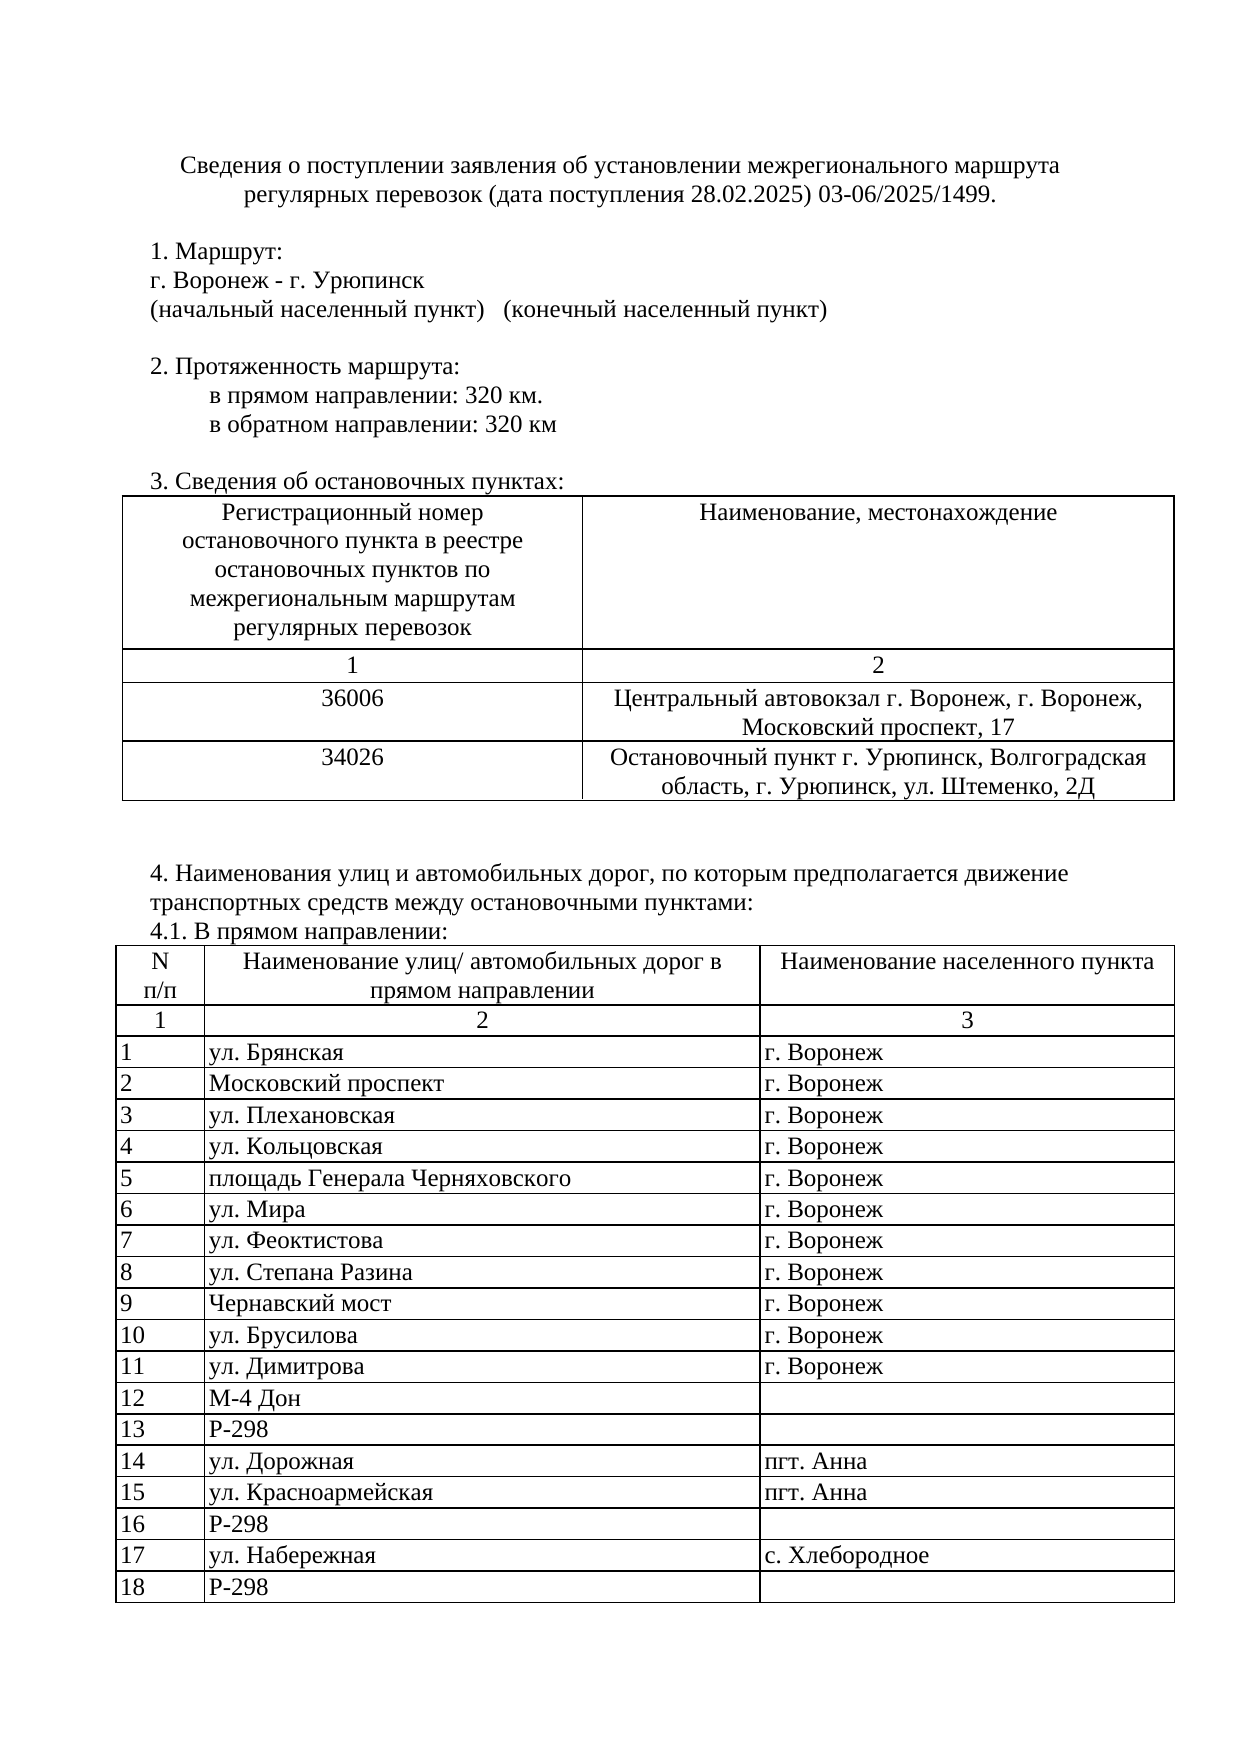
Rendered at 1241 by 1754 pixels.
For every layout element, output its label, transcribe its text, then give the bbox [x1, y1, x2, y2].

table_cell г. Воронеж [761, 1163, 1174, 1193]
table_cell 34026 [123, 742, 582, 799]
table_cell ул. Кольцовская [205, 1131, 759, 1161]
table_cell г. Воронеж [761, 1352, 1174, 1381]
table_cell г. Воронеж [761, 1320, 1174, 1350]
table_header Наименование улиц/ автомобильных дорог в прямом направлении [205, 946, 759, 1004]
table_cell г. Воронеж [761, 1289, 1174, 1318]
table_cell Р-298 [205, 1509, 759, 1539]
table_cell ул. Брусилова [205, 1320, 759, 1350]
table_cell 2 [583, 650, 1173, 681]
table_cell 15 [117, 1477, 204, 1507]
text 4. Наименования улиц и автомобильных дорог, по которым предполагается движение транспортных средств между остановочными пунктами: [150, 858, 1090, 916]
table_cell г. Воронеж [761, 1194, 1174, 1224]
table_cell Московский проспект [205, 1068, 759, 1098]
table_cell 16 [117, 1509, 204, 1539]
table_cell 5 [117, 1163, 204, 1193]
text в обратном направлении: 320 км [150, 409, 1090, 437]
table_cell 2 [205, 1006, 759, 1035]
table_cell Р-298 [205, 1572, 759, 1602]
table_cell 12 [117, 1383, 204, 1413]
table_cell г. Воронеж [761, 1257, 1174, 1287]
table_cell 1 [123, 650, 582, 681]
table_header N п/п [117, 946, 204, 1004]
text в прямом направлении: 320 км. [150, 380, 1090, 409]
table_cell ул. Степана Разина [205, 1257, 759, 1287]
table_cell Чернавский мост [205, 1289, 759, 1318]
table_cell г. Воронеж [761, 1226, 1174, 1256]
text 4.1. В прямом направлении: [150, 916, 1090, 945]
table_cell площадь Генерала Черняховского [205, 1163, 759, 1193]
table_cell [761, 1383, 1174, 1413]
table_cell ул. Феоктистова [205, 1226, 759, 1256]
table_cell ул. Красноармейская [205, 1477, 759, 1507]
table_cell [761, 1415, 1174, 1444]
table_cell 1 [117, 1037, 204, 1067]
text 3. Сведения об остановочных пунктах: [150, 466, 1090, 495]
table_cell г. Воронеж [761, 1100, 1174, 1130]
table_cell [761, 1572, 1174, 1602]
table_cell 3 [761, 1006, 1174, 1035]
table_cell 14 [117, 1446, 204, 1476]
text 2. Протяженность маршрута: [150, 351, 1090, 380]
table_cell [761, 1509, 1174, 1539]
table_cell 2 [117, 1068, 204, 1098]
text Сведения о поступлении заявления об установлении межрегионального маршрута регулярных перевозок (дата поступления 28.02.2025) 03-06/2025/1499. [150, 150, 1090, 207]
table_cell ул. Набережная [205, 1540, 759, 1570]
table_header Регистрационный номер остановочного пункта в реестре остановочных пунктов по межрегиональным маршрутам регулярных перевозок [123, 497, 582, 648]
table_cell пгт. Анна [761, 1477, 1174, 1507]
table_cell 8 [117, 1257, 204, 1287]
text г. Воронеж - г. Урюпинск [150, 265, 1090, 294]
table_cell г. Воронеж [761, 1131, 1174, 1161]
table_cell Остановочный пункт г. Урюпинск, Волгоградская область, г. Урюпинск, ул. Штеменко, 2Д [583, 742, 1173, 799]
table_cell г. Воронеж [761, 1037, 1174, 1067]
table_cell 7 [117, 1226, 204, 1256]
text (начальный населенный пункт) (конечный населенный пункт) [150, 294, 1090, 322]
table_cell 17 [117, 1540, 204, 1570]
table_cell 6 [117, 1194, 204, 1224]
table_cell Центральный автовокзал г. Воронеж, г. Воронеж, Московский проспект, 17 [583, 683, 1173, 740]
table_cell г. Воронеж [761, 1068, 1174, 1098]
table_cell 9 [117, 1289, 204, 1318]
table_header Наименование, местонахождение [583, 497, 1173, 648]
table_cell ул. Плехановская [205, 1100, 759, 1130]
text 1. Маршрут: [150, 236, 1090, 265]
table_cell с. Хлебородное [761, 1540, 1174, 1570]
table_cell 1 [117, 1006, 204, 1035]
table_cell Р-298 [205, 1415, 759, 1444]
table_cell 18 [117, 1572, 204, 1602]
table_header Наименование населенного пункта [761, 946, 1174, 1004]
table_cell ул. Димитрова [205, 1352, 759, 1381]
table_cell 11 [117, 1352, 204, 1381]
table_cell ул. Брянская [205, 1037, 759, 1067]
table_cell 36006 [123, 683, 582, 740]
table_cell 10 [117, 1320, 204, 1350]
table_cell 3 [117, 1100, 204, 1130]
table_cell пгт. Анна [761, 1446, 1174, 1476]
table_cell 13 [117, 1415, 204, 1444]
table_cell ул. Мира [205, 1194, 759, 1224]
table_cell М-4 Дон [205, 1383, 759, 1413]
table_cell ул. Дорожная [205, 1446, 759, 1476]
table_cell 4 [117, 1131, 204, 1161]
